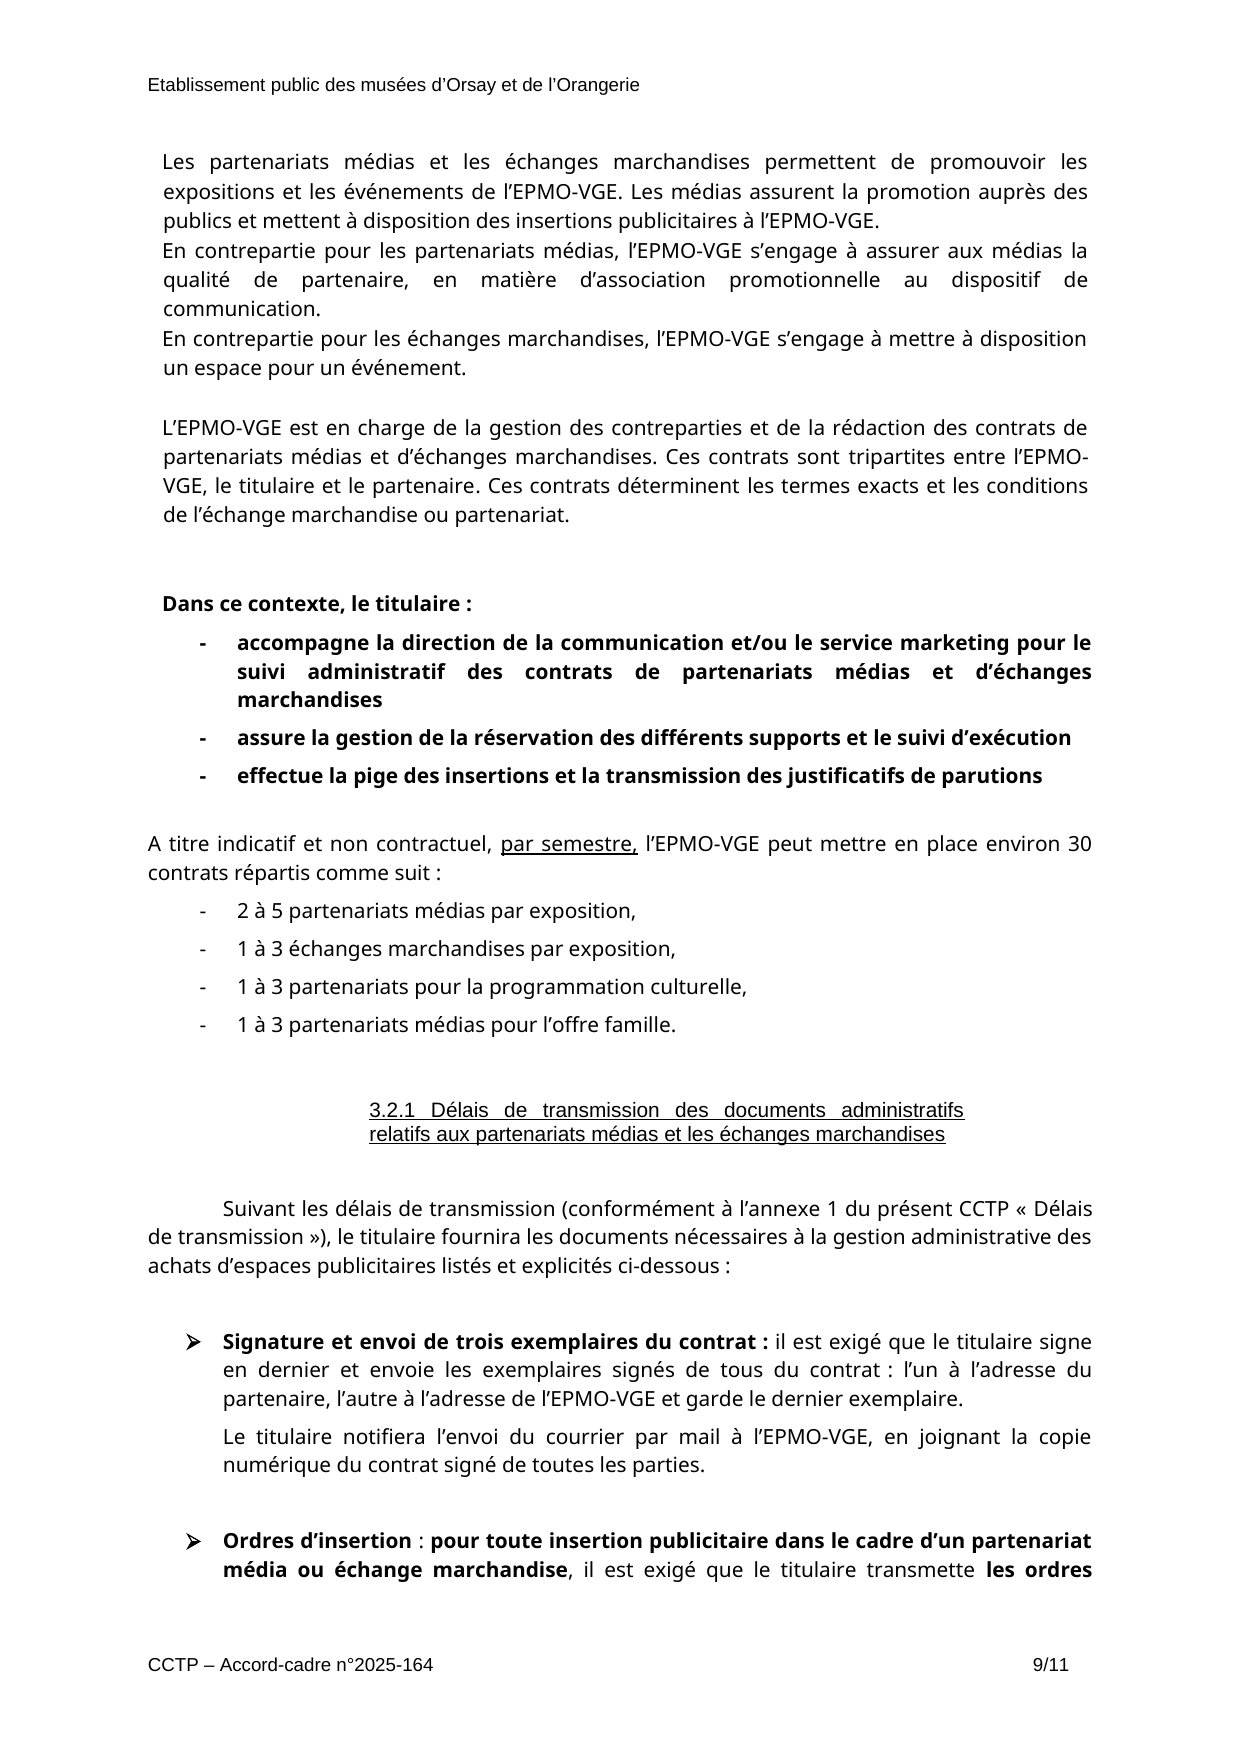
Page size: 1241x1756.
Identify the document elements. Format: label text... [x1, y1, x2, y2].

text En contrepartie pour les échanges marchandises, l’EPMO-VGE s’engage à mettre à disposition un espace pour un événement. [162, 324, 1089, 382]
list 1 à 3 échanges marchandises par exposition, [199, 934, 1093, 962]
text A titre indicatif et non contractuel, par semestre, l’EPMO-VGE peut mettre en place environ 30 contrats répartis comme suit : [148, 829, 1093, 886]
list Signature et envoi de trois exemplaires du contrat : il est exigé que le titulaire signe en dernier et envoie les exemplaires signés de tous du contrat : l’un à l’adresse du partenaire, l’autre à l’adresse de l’EPMO-VGE et garde le dernier exemplaire. [185, 1327, 1093, 1412]
list 1 à 3 partenariats pour la programmation culturelle, [199, 972, 1093, 1001]
text L’EPMO-VGE est en charge de la gestion des contreparties et de la rédaction des contrats de partenariats médias et d’échanges marchandises. Ces contrats sont tripartites entre l’EPMO-VGE, le titulaire et le partenaire. Ces contrats déterminent les termes exacts et les conditions de l’échange marchandise ou partenariat. [162, 413, 1089, 529]
list accompagne la direction de la communication et/ou le service marketing pour le suivi administratif des contrats de partenariats médias et d’échanges marchandises [199, 628, 1093, 714]
list 2 à 5 partenariats médias par exposition, [199, 896, 1093, 924]
text Le titulaire notifiera l’envoi du courrier par mail à l’EPMO-VGE, en joignant la copie numérique du contrat signé de toutes les parties. [223, 1422, 1093, 1479]
subtitle 3.2.1 Délais de transmission des documents administratifs relatifs aux partenariats médias et les échanges marchandises [369, 1098, 965, 1119]
text Suivant les délais de transmission (conformément à l’annexe 1 du présent CCTP « Délais de transmission »), le titulaire fournira les documents nécessaires à la gestion administrative des achats d’espaces publicitaires listés et explicités ci-dessous : [148, 1194, 1093, 1279]
text En contrepartie pour les partenariats médias, l’EPMO-VGE s’engage à assurer aux médias la qualité de partenaire, en matière d’association promotionnelle au dispositif de communication. [162, 236, 1089, 323]
subtitle 3.2.1 Délais de transmission des documents administratifs relatifs aux partenariats médias et les échanges marchandises [369, 1120, 965, 1146]
text Les partenariats médias et les échanges marchandises permettent de promouvoir les expositions et les événements de l’EPMO-VGE. Les médias assurent la promotion auprès des publics et mettent à disposition des insertions publicitaires à l’EPMO-VGE. [162, 147, 1089, 234]
list 1 à 3 partenariats médias pour l’offre famille. [199, 1010, 1093, 1039]
text Dans ce contexte, le titulaire : [162, 589, 1089, 618]
list effectue la pige des insertions et la transmission des justificatifs de parutions [199, 762, 1093, 790]
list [185, 1527, 1093, 1583]
list assure la gestion de la réservation des différents supports et le suivi d’exécution [199, 723, 1093, 752]
